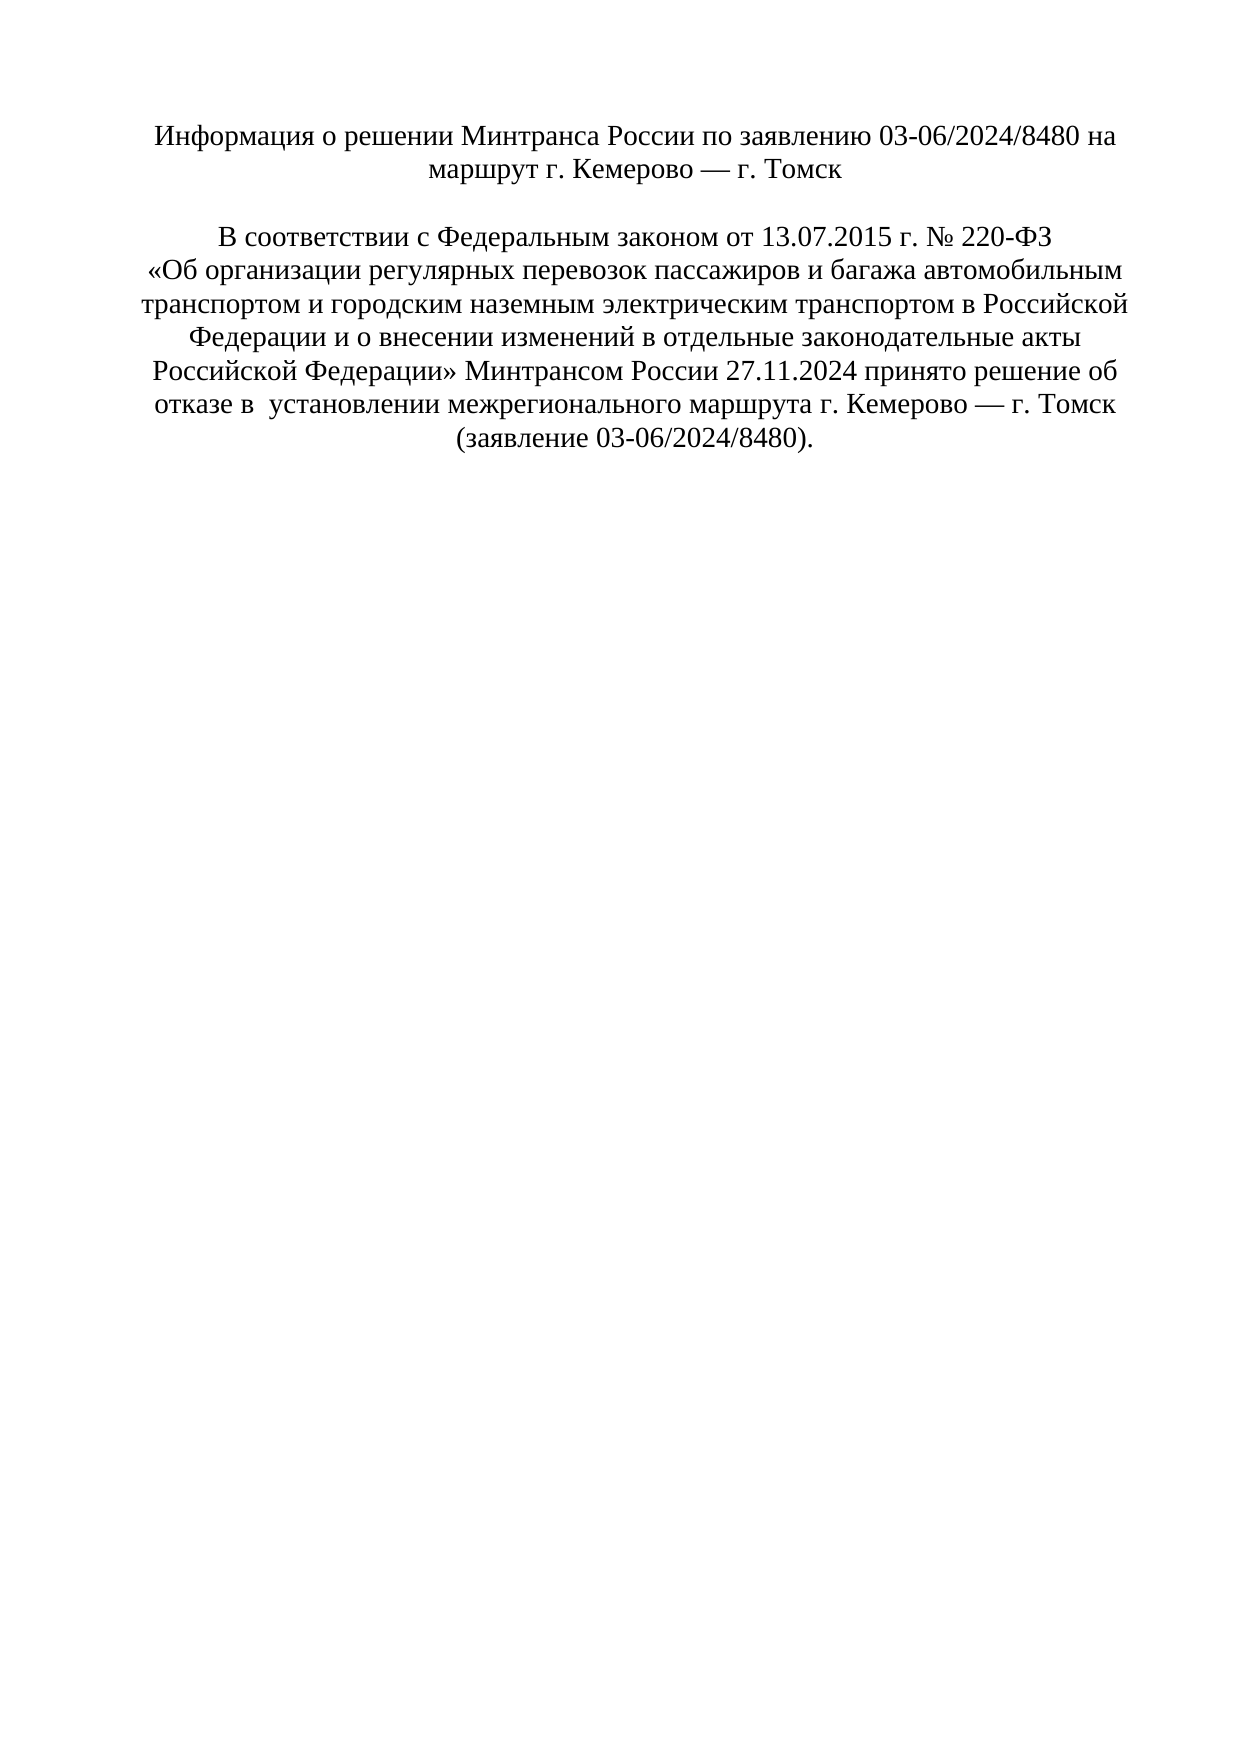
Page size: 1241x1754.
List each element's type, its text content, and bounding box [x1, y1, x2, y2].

text В соответствии с Федеральным законом от 13.07.2015 г. № 220-ФЗ «Об организации регулярных перевозок пассажиров и багажа автомобильным транспортом и городским наземным электрическим транспортом в Российской Федерации и о внесении изменений в отдельные законодательные акты Российской Федерации» Минтрансом России 27.11.2024 принято решение об отказе в установлении межрегионального маршрута г. Кемерово — г. Томск (заявление 03-06/2024/8480). [118, 219, 1152, 453]
text Информация о решении Минтранса России по заявлению 03-06/2024/8480 на маршрут г. Кемерово — г. Томск [118, 118, 1152, 185]
